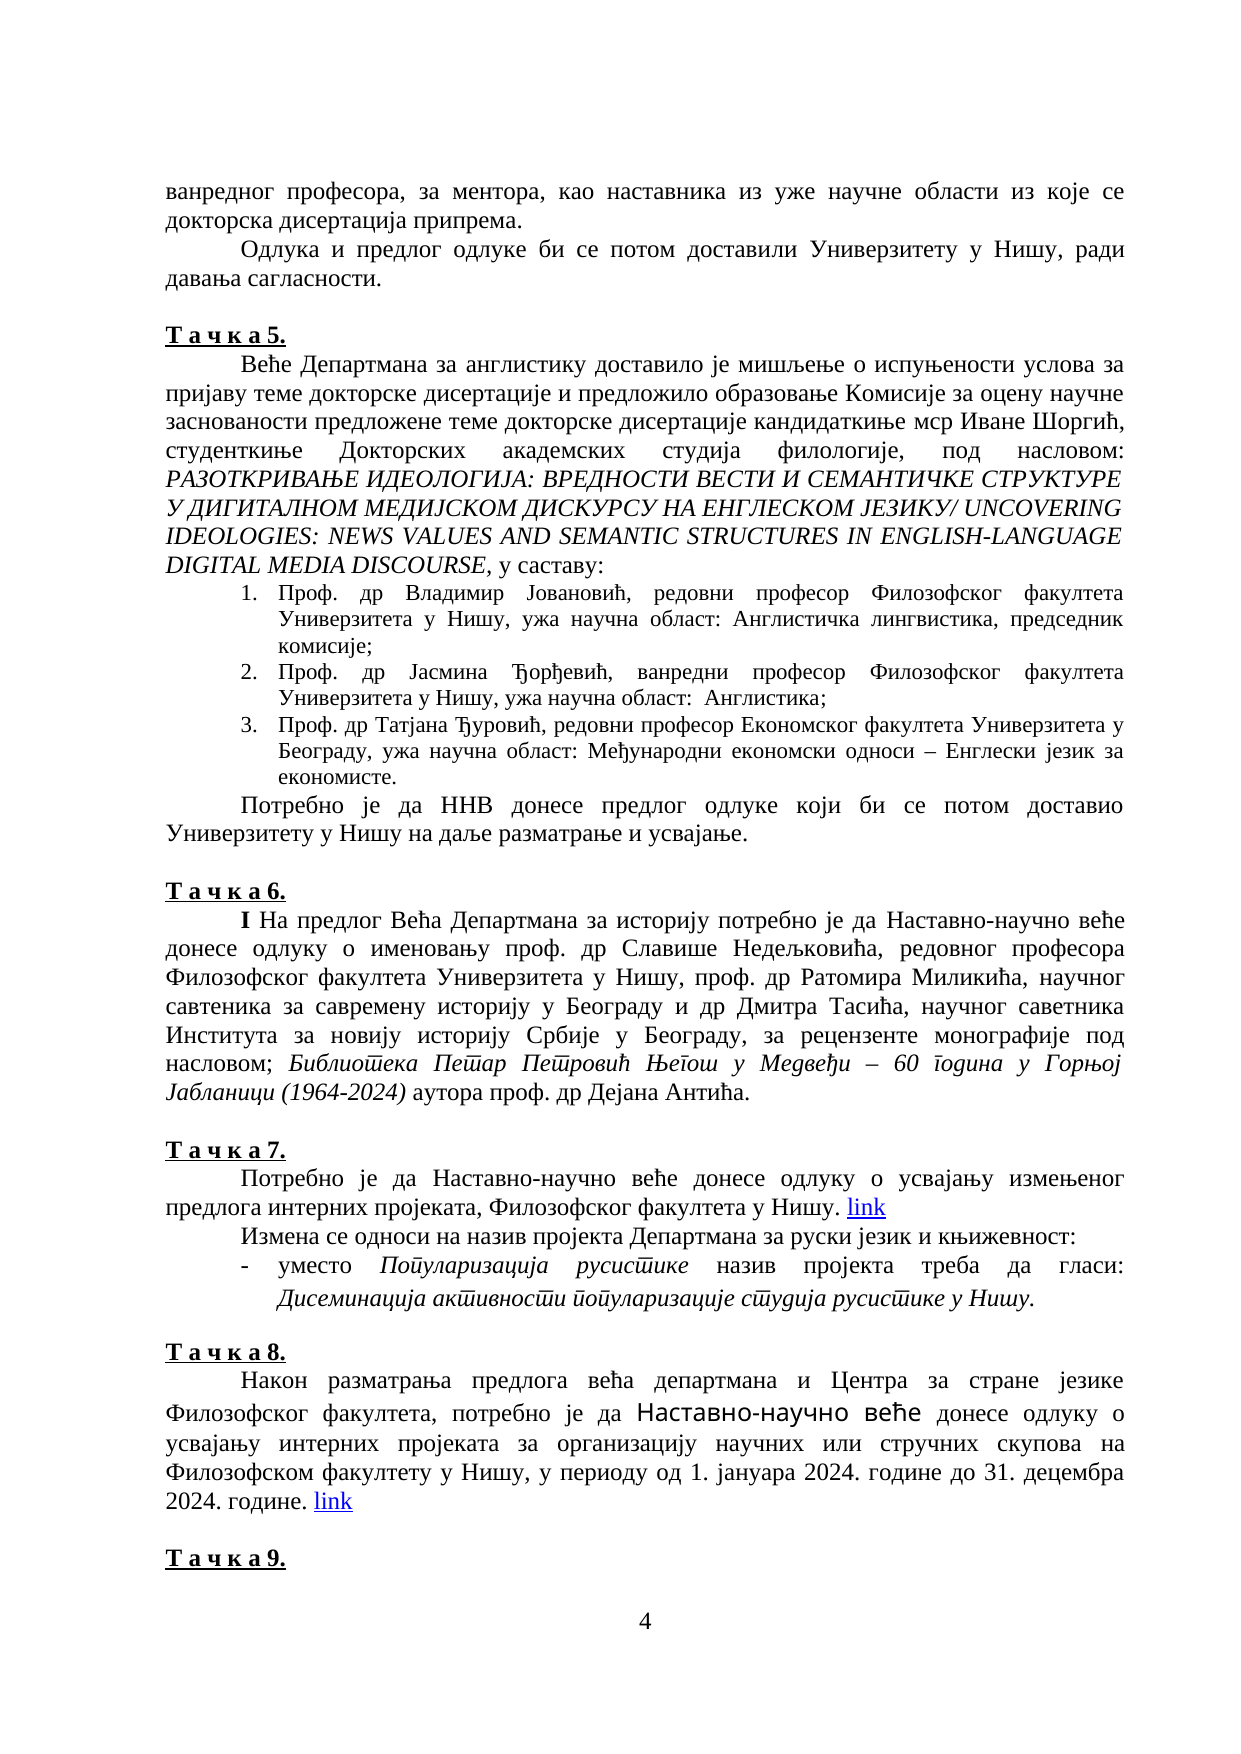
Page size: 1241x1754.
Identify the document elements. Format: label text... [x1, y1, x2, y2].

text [165, 176, 1125, 234]
text Измена се односи на назив пројекта Департмана за руски језик и књижевност: [165, 1221, 1125, 1250]
text I На предлог Већа Департмана за историју потребно је да Наставно-научно веће донесе одлуку о именовању проф. др Славише Недељковића, редовног професора Филозофског факултета Универзитета у Нишу, проф. др Ратомира Миликића, научног савтеника за савремену историју у Београду и др Дмитра Тасића, научног саветника Института за новију историју Србије у Београду, за рецензенте монографије под насловом; Библиотека Петар Петровић Његош у Медвеђи – 60 година у Горњој Јабланици (1964-2024) аутора проф. др Дејана Антића. [165, 905, 1125, 1106]
text Т а ч к а 5. [165, 320, 1125, 349]
list уместо Популаризација русистике назив пројекта треба да гласи: Дисеминација активности популаризације студија русистике у Нишу. [240, 1250, 1125, 1312]
list Проф. др Јасмина Ђорђевић, ванредни професор Филозофског факултета Универзитета у Нишу, ужа научна област: Англистика; [240, 658, 1125, 711]
text Т а ч к а 7. [165, 1135, 1125, 1163]
text Веће Департмана за англистику доставило је мишљење о испуњености услова за пријаву теме докторске дисертације и предложило образовање Комисије за оцену научне заснованости предложене теме докторске дисертације кандидаткиње мср Иване Шоргић, студенткиње Докторских академских студија филологије, под насловом: Разоткривање идеологија: вредности вести и семантичке структуре у дигиталном медијском дискурсу на енглеском језику/ Uncovering Ideologies: News Values and Semantic Structures in English-Language Digital Media Discourse, у саставу: [165, 349, 1125, 579]
text Т а ч к а 9. [165, 1543, 1125, 1572]
list Проф. др Татјана Ђуровић, редовни професор Економског факултета Универзитета у Београду, ужа научна област: Међународни економски односи – Енглески језик за економисте. [240, 711, 1125, 790]
text Т а ч к а 8. [165, 1337, 1125, 1365]
text Одлука и предлог одлуке би се потом доставили Универзитету у Нишу, ради давања сагласности. [165, 234, 1125, 291]
list Проф. др Владимир Јовановић, редовни професор Филозофског факултета Универзитета у Нишу, ужа научна област: Англистичка лингвистика, председник комисије; [240, 579, 1125, 658]
text Потребно је да Наставно-научно веће донесе одлуку о усвајању измењеног предлога интерних пројеката, Филозофског факултета у Нишу. link [165, 1163, 1125, 1221]
text Након разматрања предлога већа департмана и Центра за стране језике Филозофског факултета, потребно је да Наставно-научно веће донесе одлуку о усвајању интерних пројеката за организацију научних или стручних скупова на Филозофском факултету у Нишу, у периоду од 1. јануара 2024. године до 31. децембра 2024. године. link [165, 1365, 1125, 1514]
text Т а ч к а 6. [165, 876, 1125, 905]
text Потребно је да ННВ донесе предлог одлуке који би се потом доставио Универзитету у Нишу на даље разматрање и усвајање. [165, 790, 1125, 847]
